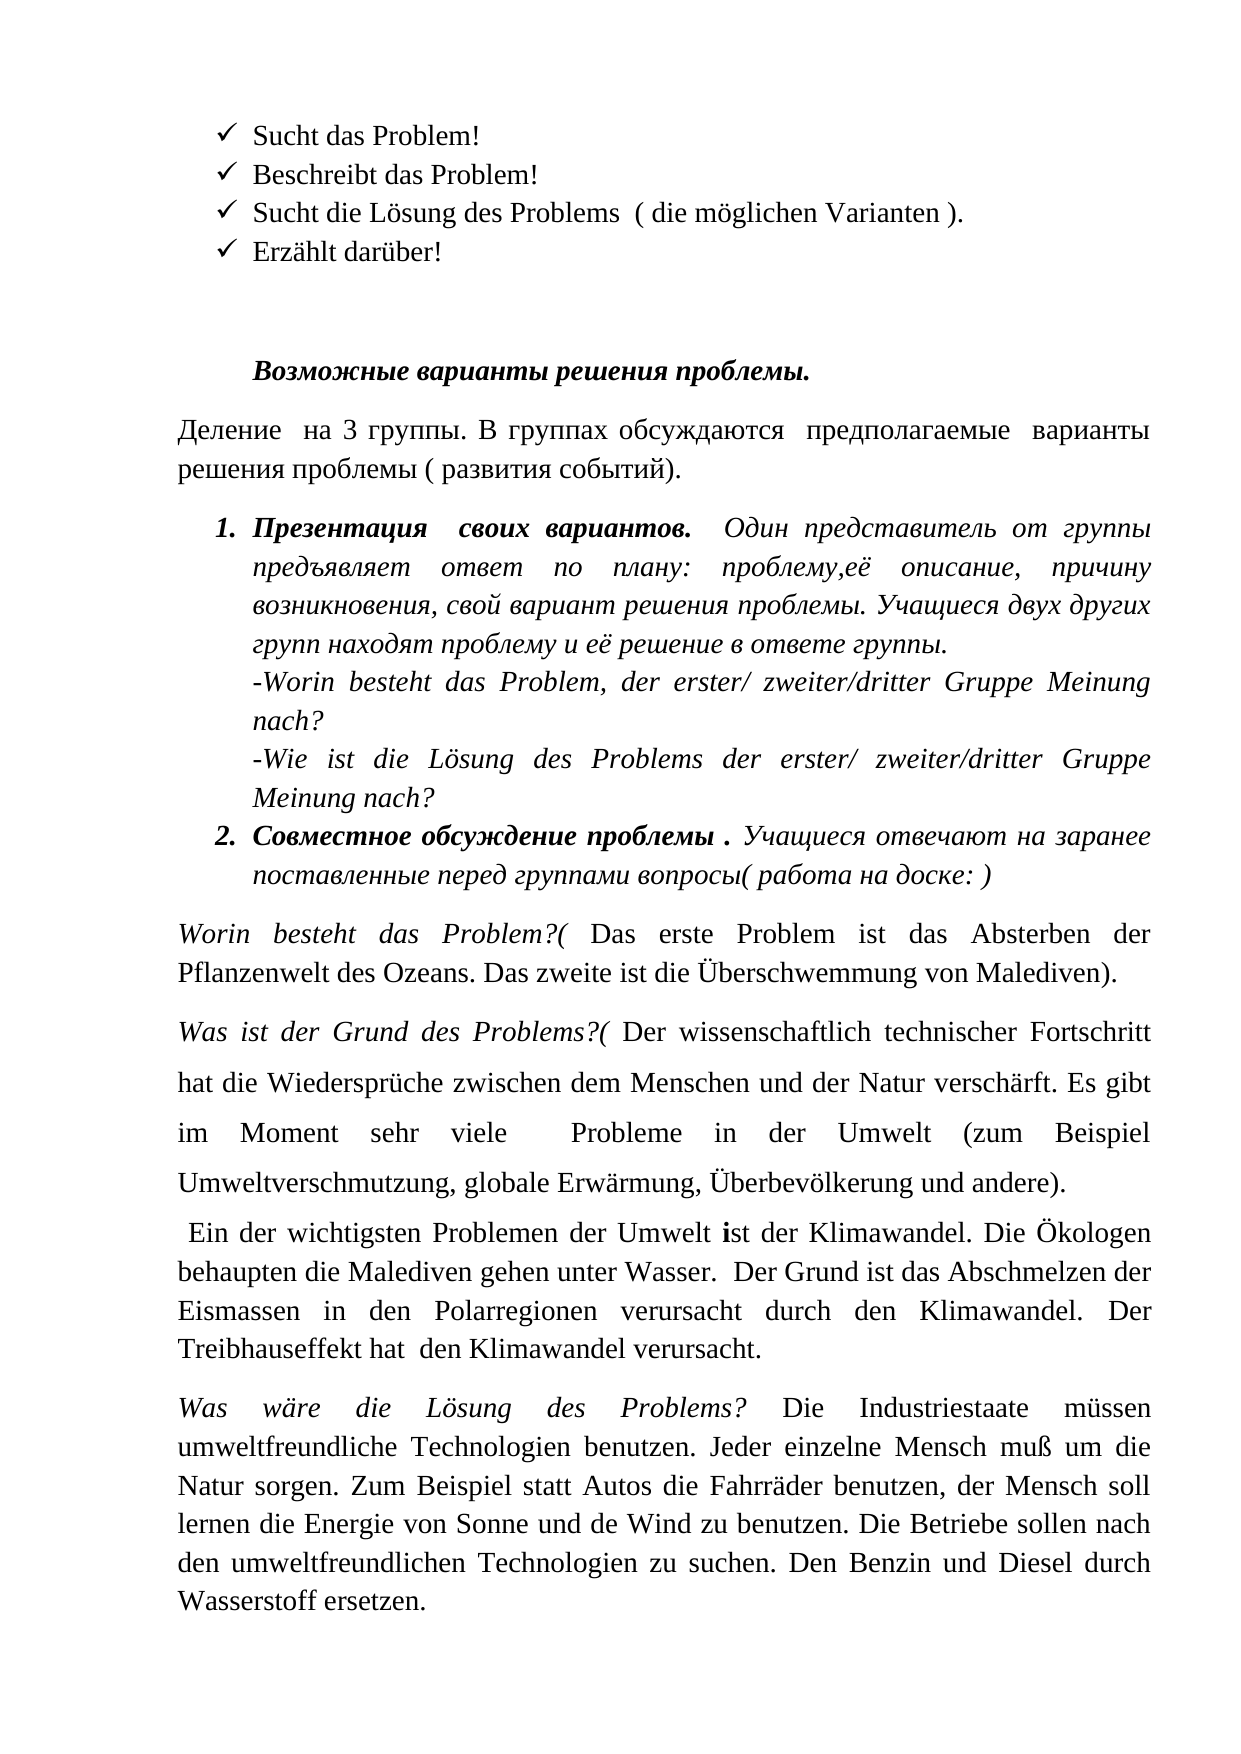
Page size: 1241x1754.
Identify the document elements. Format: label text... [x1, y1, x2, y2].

list Презентация своих вариантов. Один представитель от группы предъявляет ответ по плану: проблему,её описание, причину возникновения, свой вариант решения проблемы. Учащиеся двух других групп находят проблему и её решение в ответе группы. [215, 510, 1152, 659]
list -Wie ist die Lösung des Problems der erster/ zweiter/dritter Gruppe Meinung nach? [252, 741, 1152, 813]
list -Worin besteht das Problem, der erster/ zweiter/dritter Gruppe Meinung nach? [252, 664, 1152, 736]
list Sucht das Problem! [215, 118, 1152, 152]
list Совместное обсуждение проблемы . Учащиеся отвечают на заранее поставленные перед группами вопросы( работа на доске: ) [215, 818, 1152, 891]
list Erzählt darüber! [215, 234, 1152, 268]
list Beschreibt das Problem! [215, 157, 1152, 190]
text Was wäre die Lösung des Problems? Die Industriestaate müssen umweltfreundliche Technologien benutzen. Jeder einzelne Mensch muß um die Natur sorgen. Zum Beispiel statt Autos die Fahrräder benutzen, der Mensch soll lernen die Energie von Sonne und de Wind zu benutzen. Die Betriebe sollen nach den umweltfreundlichen Technologien zu suchen. Den Benzin und Diesel durch Wasserstoff ersetzen. [177, 1391, 1152, 1617]
list Sucht die Lösung des Problems ( die möglichen Varianten ). [215, 195, 1152, 229]
list Возможные варианты решения проблемы. [252, 353, 1152, 386]
text Worin besteht das Problem?( Das erste Problem ist das Absterben der Pflanzenwelt des Ozeans. Das zweite ist die Überschwemmung von Malediven). [177, 916, 1152, 988]
text Ein der wichtigsten Problemen der Umwelt ist der Klimawandel. Die Ökologen behaupten die Malediven gehen unter Wasser. Der Grund ist das Abschmelzen der Eismassen in den Polarregionen verursacht durch den Klimawandel. Der Treibhauseffekt hat den Klimawandel verursacht. [177, 1216, 1152, 1365]
text Was ist der Grund des Problems?( Der wissenschaftlich technischer Fortschritt hat die Wiedersprüche zwischen dem Menschen und der Natur verschärft. Es gibt im Moment sehr viele Probleme in der Umwelt (zum Beispiel Umweltverschmutzung, globale Erwärmung, Überbevölkerung und andere). [177, 1014, 1152, 1199]
text Деление на 3 группы. В группах обсуждаются предполагаемые варианты решения проблемы ( развития событий). [177, 412, 1152, 484]
